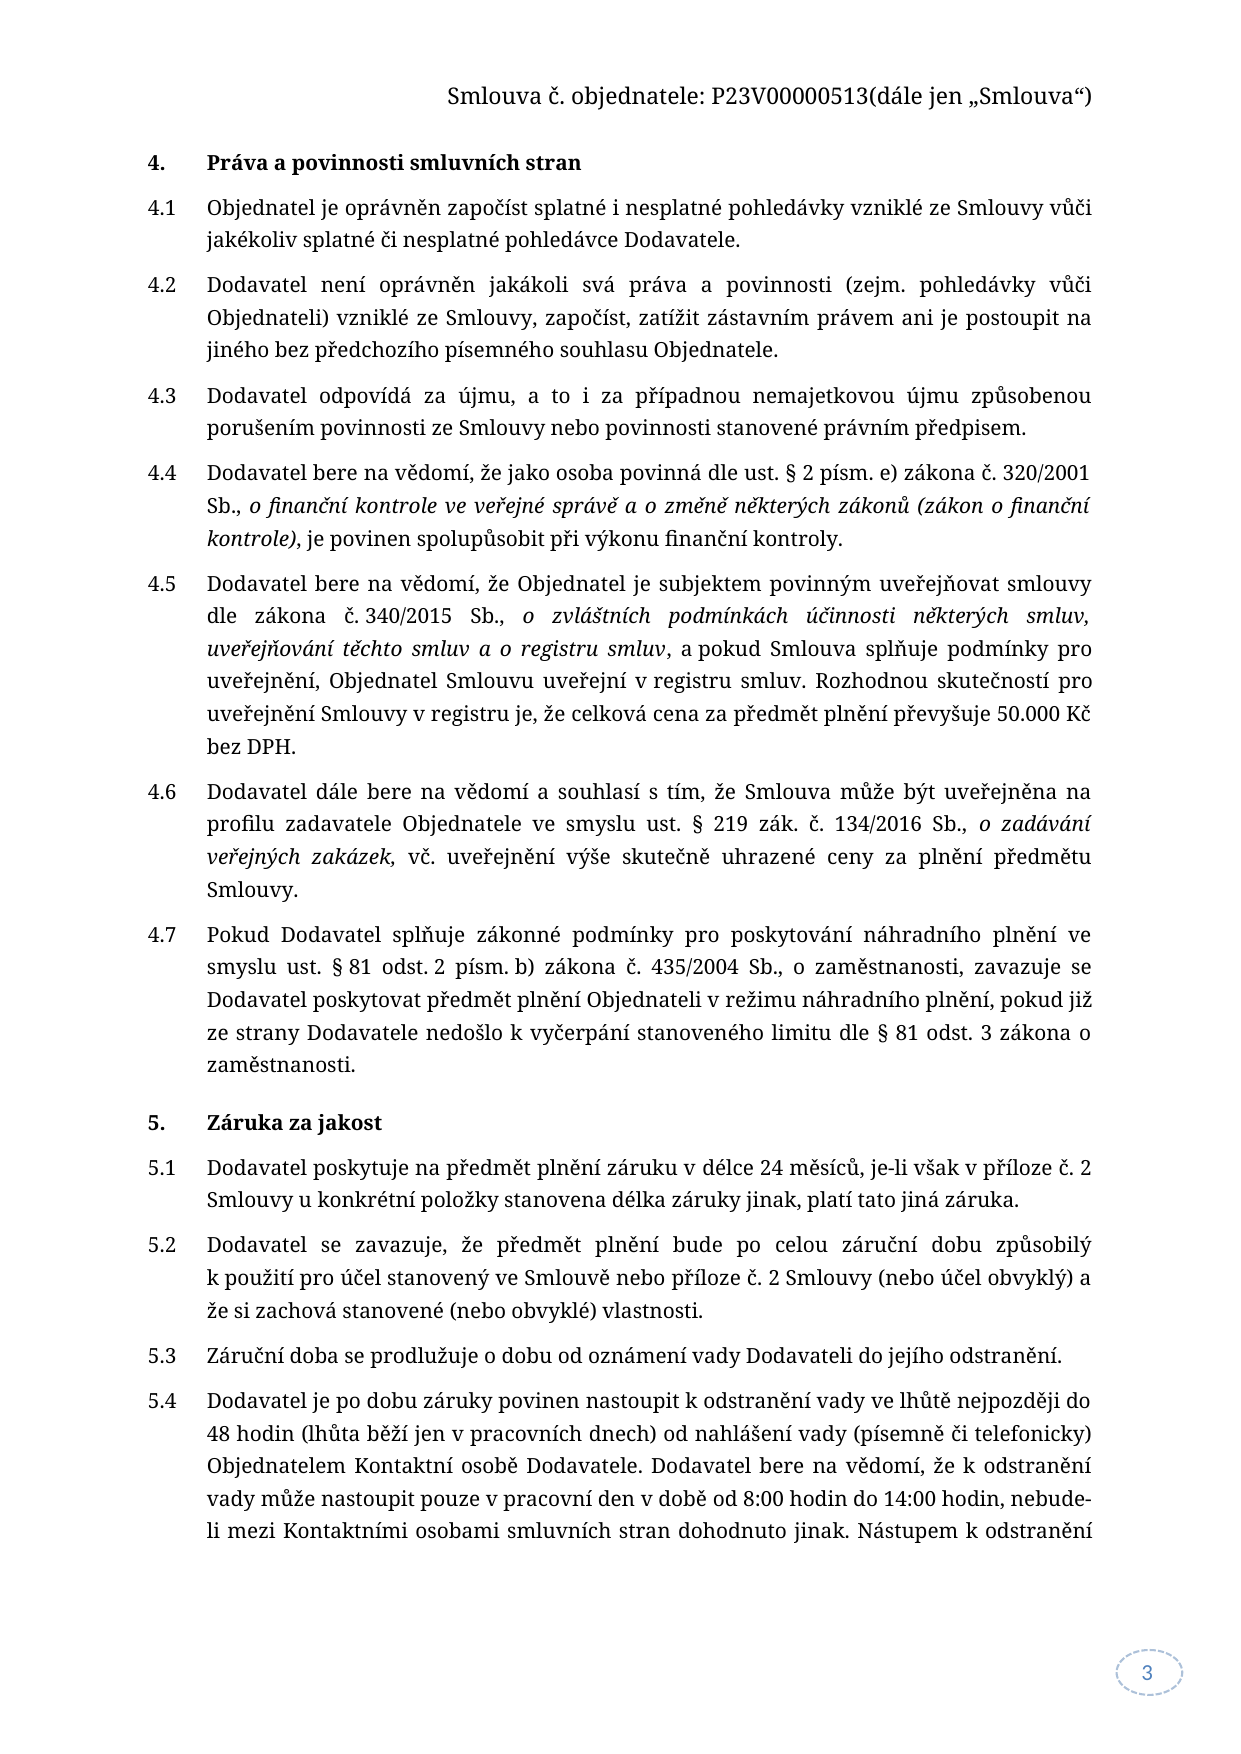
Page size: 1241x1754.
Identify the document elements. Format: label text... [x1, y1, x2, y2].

list Práva a povinnosti smluvních stran [148, 148, 1093, 176]
list Dodavatel odpovídá za újmu, a to i za případnou nemajetkovou újmu způsobenou porušením povinnosti ze Smlouvy nebo povinnosti stanovené právním předpisem. [148, 381, 1093, 442]
list Dodavatel není oprávněn jakákoli svá práva a povinnosti (zejm. pohledávky vůči Objednateli) vzniklé ze Smlouvy, započíst, zatížit zástavním právem ani je postoupit na jiného bez předchozího písemného souhlasu Objednatele. [148, 270, 1093, 364]
list Záruka za jakost [148, 1108, 1093, 1136]
list Záruční doba se prodlužuje o dobu od oznámení vady Dodavateli do jejího odstranění. [148, 1341, 1093, 1369]
list Dodavatel dále bere na vědomí a souhlasí s tím, že Smlouva může být uveřejněna na profilu zadavatele Objednatele ve smyslu ust. § 219 zák. č. 134/2016 Sb., o zadávání veřejných zakázek, vč. uveřejnění výše skutečně uhrazené ceny za plnění předmětu Smlouvy. [148, 777, 1093, 903]
list Dodavatel bere na vědomí, že jako osoba povinná dle ust. § 2 písm. e) zákona č. 320/2001 Sb., o finanční kontrole ve veřejné správě a o změně některých zákonů (zákon o finanční kontrole), je povinen spolupůsobit při výkonu finanční kontroly. [148, 458, 1093, 552]
list Dodavatel se zavazuje, že předmět plnění bude po celou záruční dobu způsobilý k použití pro účel stanovený ve Smlouvě nebo příloze č. 2 Smlouvy (nebo účel obvyklý) a že si zachová stanovené (nebo obvyklé) vlastnosti. [148, 1231, 1093, 1324]
list Objednatel je oprávněn započíst splatné i nesplatné pohledávky vzniklé ze Smlouvy vůči jakékoliv splatné či nesplatné pohledávce Dodavatele. [148, 193, 1093, 254]
list Pokud Dodavatel splňuje zákonné podmínky pro poskytování náhradního plnění ve smyslu ust. § 81 odst. 2 písm. b) zákona č. 435/2004 Sb., o zaměstnanosti, zavazuje se Dodavatel poskytovat předmět plnění Objednateli v režimu náhradního plnění, pokud již ze strany Dodavatele nedošlo k vyčerpání stanoveného limitu dle § 81 odst. 3 zákona o zaměstnanosti. [148, 920, 1093, 1079]
list Dodavatel bere na vědomí, že Objednatel je subjektem povinným uveřejňovat smlouvy dle zákona č. 340/2015 Sb., o zvláštních podmínkách účinnosti některých smluv, uveřejňování těchto smluv a o registru smluv, a pokud Smlouva splňuje podmínky pro uveřejnění, Objednatel Smlouvu uveřejní v registru smluv. Rozhodnou skutečností pro uveřejnění Smlouvy v registru je, že celková cena za předmět plnění převyšuje 50.000 Kč bez DPH. [148, 569, 1093, 760]
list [148, 1386, 1093, 1545]
list Dodavatel poskytuje na předmět plnění záruku v délce 24 měsíců, je-li však v příloze č. 2 Smlouvy u konkrétní položky stanovena délka záruky jinak, platí tato jiná záruka. [148, 1153, 1093, 1214]
